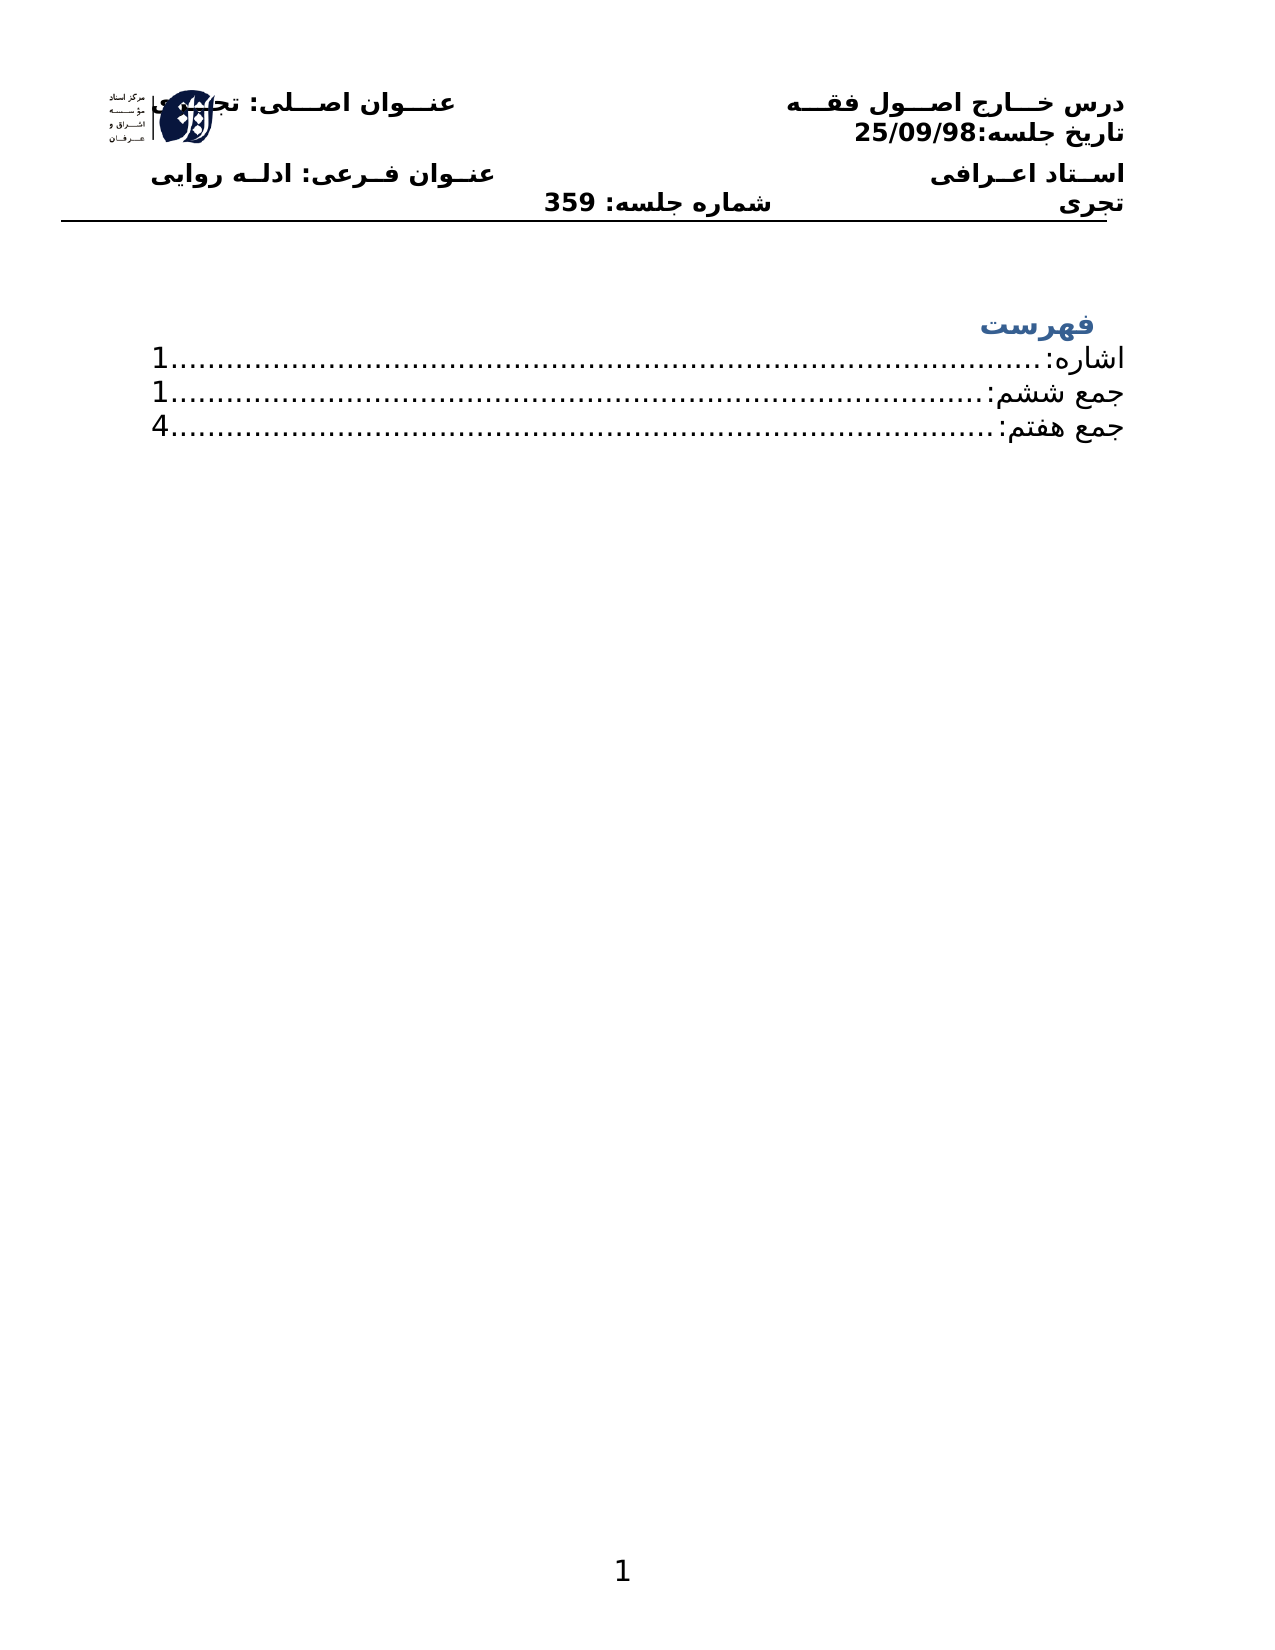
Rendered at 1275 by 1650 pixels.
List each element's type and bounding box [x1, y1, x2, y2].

picture [102, 86, 215, 146]
